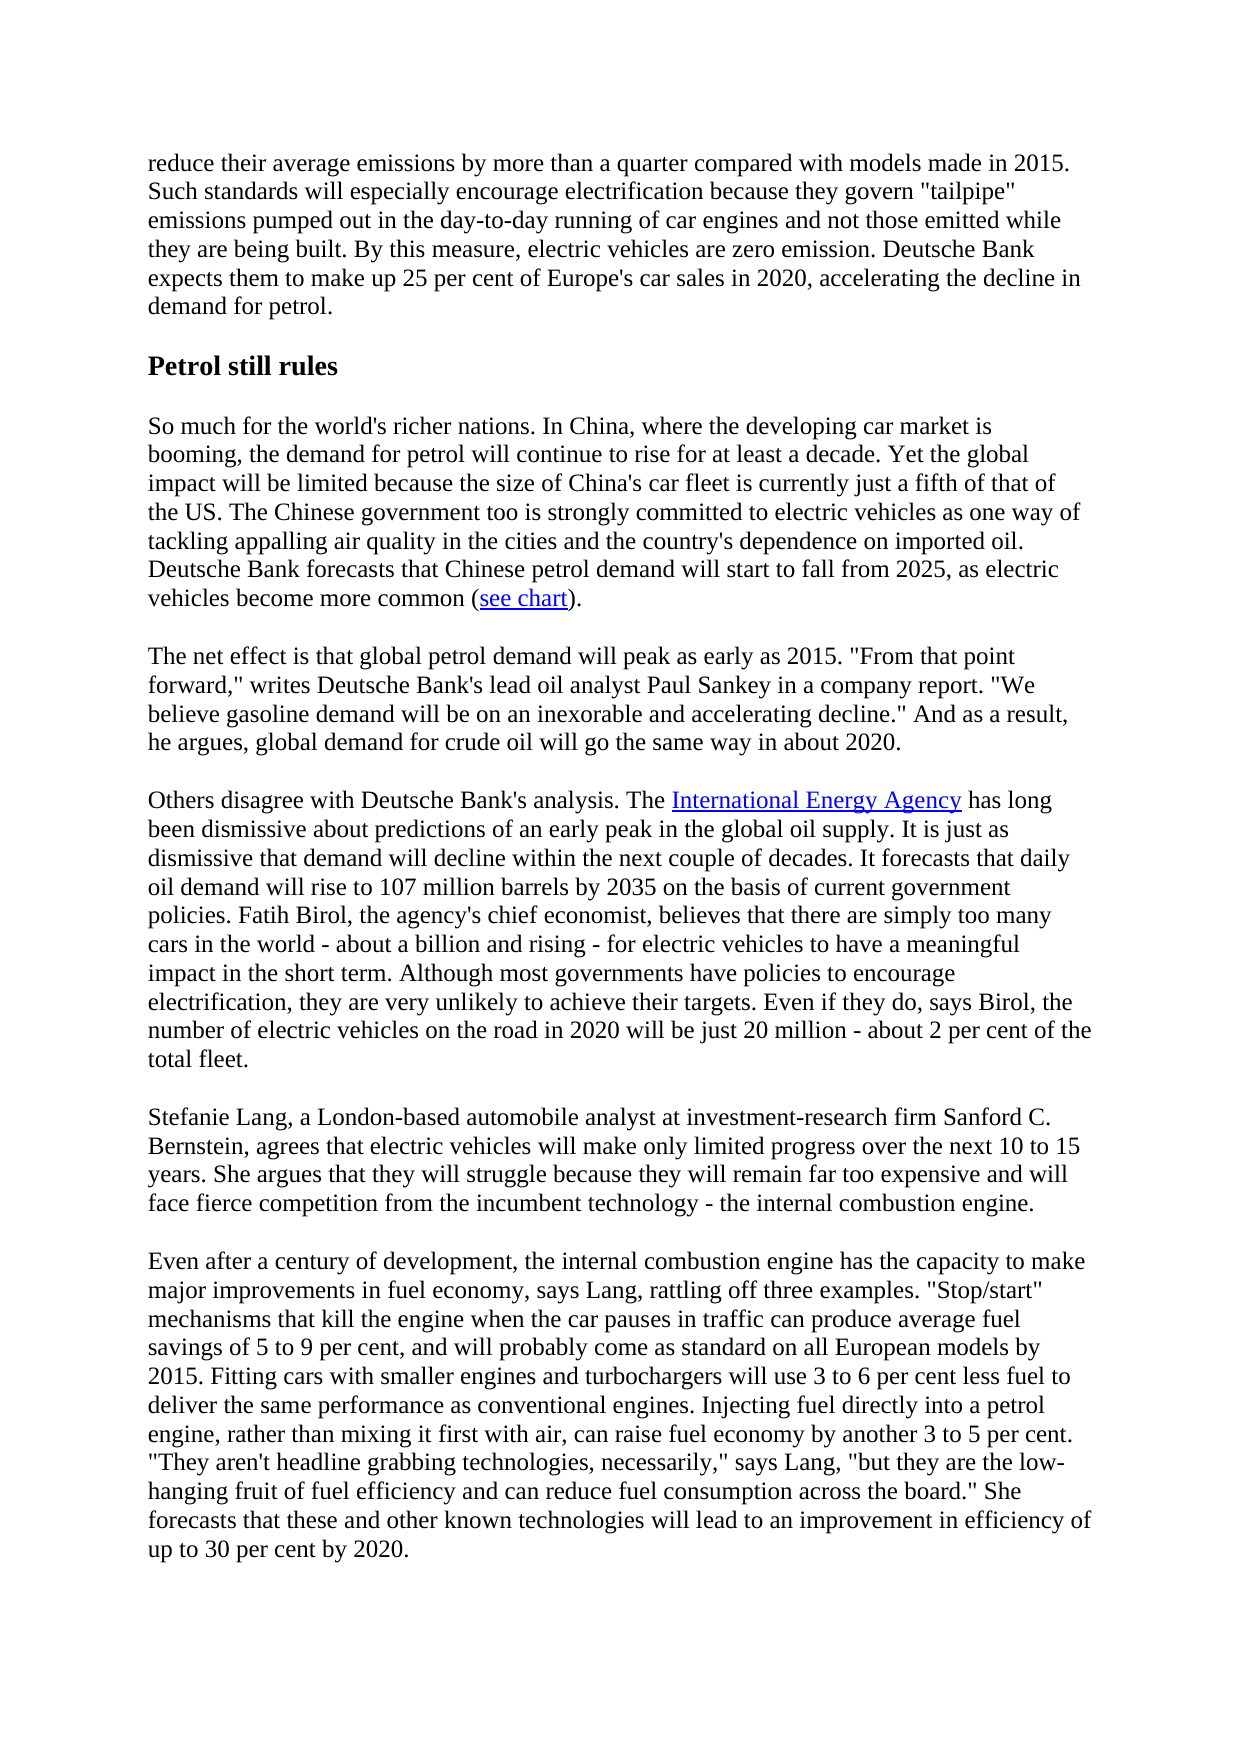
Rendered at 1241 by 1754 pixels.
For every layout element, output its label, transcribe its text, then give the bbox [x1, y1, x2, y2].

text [148, 148, 1093, 320]
text Even after a century of development, the internal combustion engine has the capacity to make major improvements in fuel economy, says Lang, rattling off three examples. "Stop/start" mechanisms that kill the engine when the car pauses in traffic can produce average fuel savings of 5 to 9 per cent, and will probably come as standard on all European models by 2015. Fitting cars with smaller engines and turbochargers will use 3 to 6 per cent less fuel to deliver the same performance as conventional engines. Injecting fuel directly into a petrol engine, rather than mixing it first with air, can raise fuel economy by another 3 to 5 per cent. "They aren't headline grabbing technologies, necessarily," says Lang, "but they are the low-hanging fruit of fuel efficiency and can reduce fuel consumption across the board." She forecasts that these and other known technologies will lead to an improvement in efficiency of up to 30 per cent by 2020. [148, 1246, 1093, 1562]
text Others disagree with Deutsche Bank's analysis. The International Energy Agency has long been dismissive about predictions of an early peak in the global oil supply. It is just as dismissive that demand will decline within the next couple of decades. It forecasts that daily oil demand will rise to 107 million barrels by 2035 on the basis of current government policies. Fatih Birol, the agency's chief economist, believes that there are simply too many cars in the world - about a billion and rising - for electric vehicles to have a meaningful impact in the short term. Although most governments have policies to encourage electrification, they are very unlikely to achieve their targets. Even if they do, says Birol, the number of electric vehicles on the road in 2020 will be just 20 million - about 2 per cent of the total fleet. [148, 785, 1093, 1073]
text So much for the world's richer nations. In China, where the developing car market is booming, the demand for petrol will continue to rise for at least a decade. Yet the global impact will be limited because the size of China's car fleet is currently just a fifth of that of the US. The Chinese government too is strongly committed to electric vehicles as one way of tackling appalling air quality in the cities and the country's dependence on imported oil. Deutsche Bank forecasts that Chinese petrol demand will start to fall from 2025, as electric vehicles become more common (see chart). [148, 411, 1093, 612]
text The net effect is that global petrol demand will peak as early as 2015. "From that point forward," writes Deutsche Bank's lead oil analyst Paul Sankey in a company report. "We believe gasoline demand will be on an inexorable and accelerating decline." And as a result, he argues, global demand for crude oil will go the same way in about 2020. [148, 641, 1093, 756]
text Stefanie Lang, a London-based automobile analyst at investment-research firm Sanford C. Bernstein, agrees that electric vehicles will make only limited progress over the next 10 to 15 years. She argues that they will struggle because they will remain far too expensive and will face fierce competition from the incumbent technology - the internal combustion engine. [148, 1102, 1093, 1217]
text Petrol still rules [148, 349, 1093, 382]
